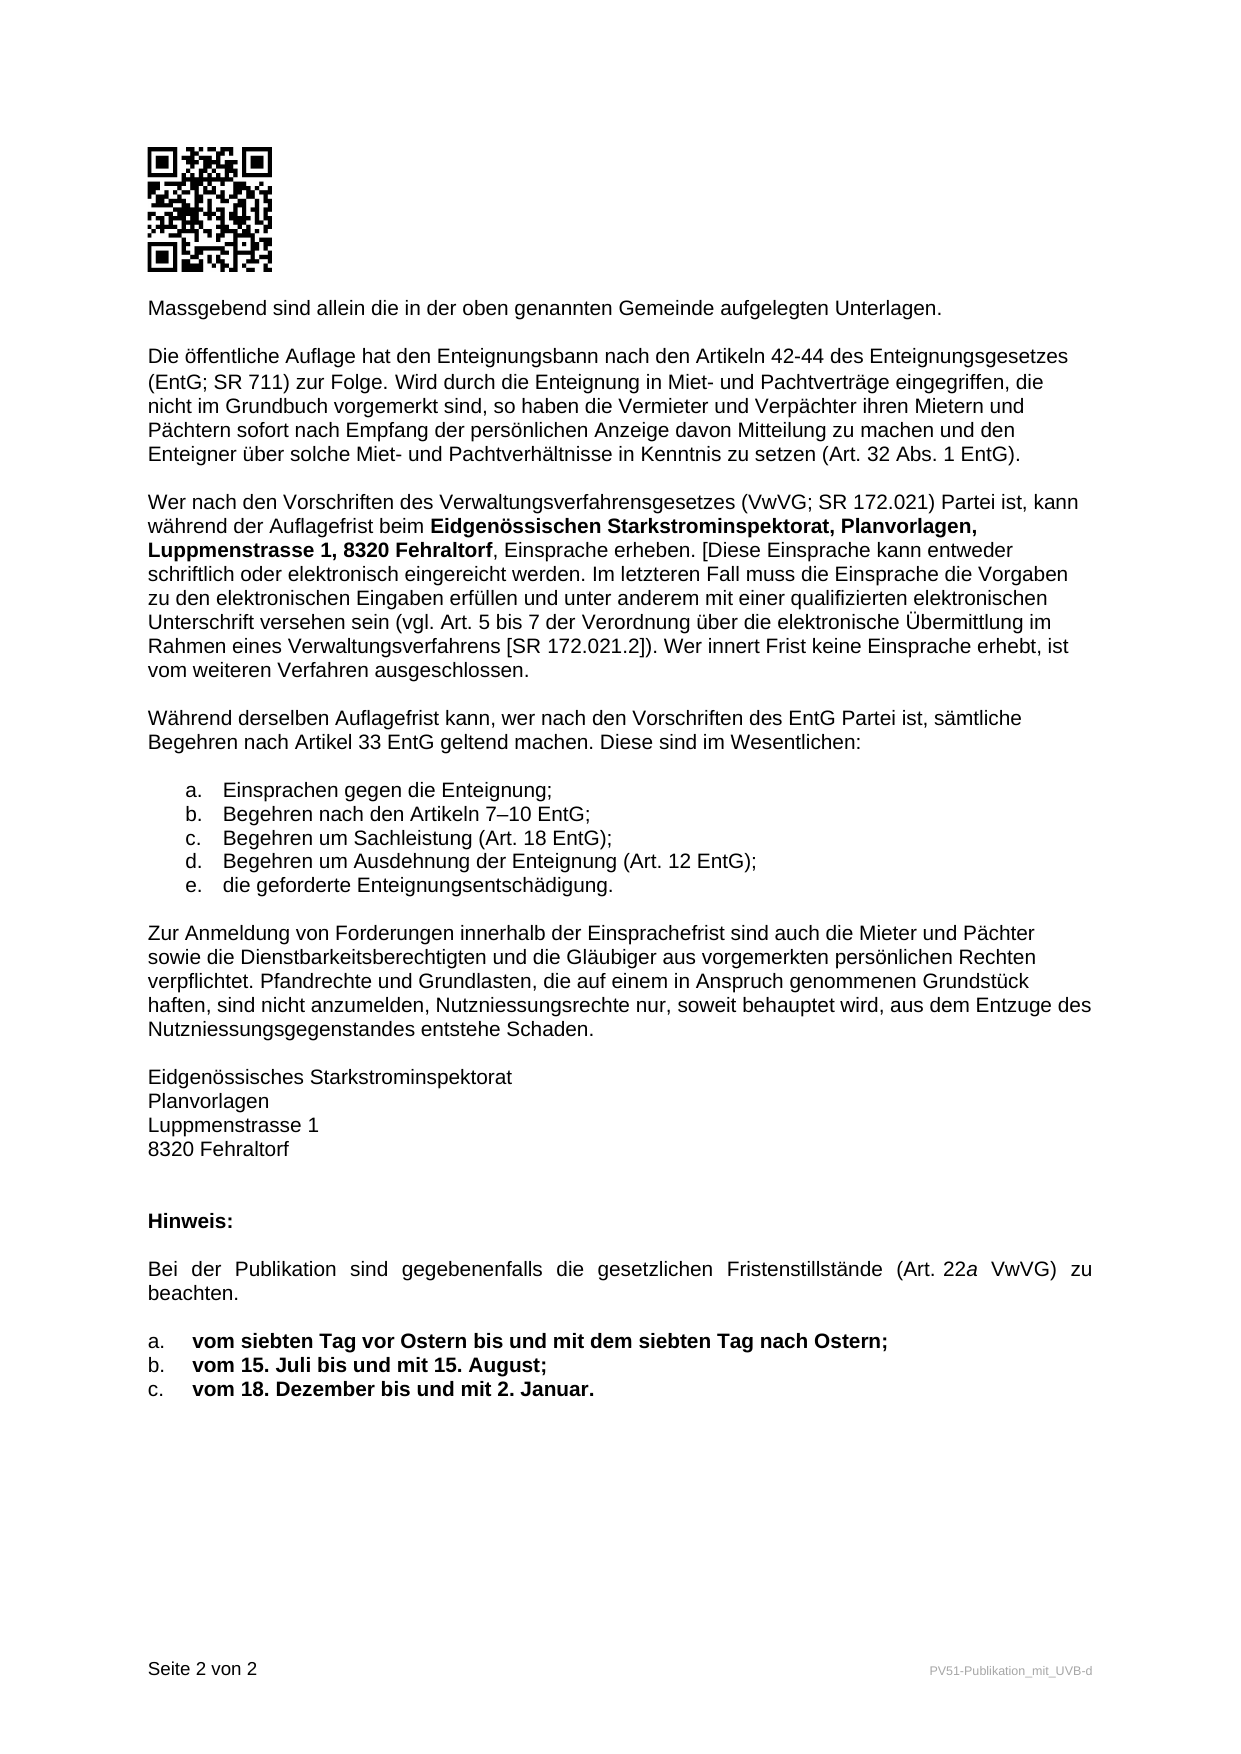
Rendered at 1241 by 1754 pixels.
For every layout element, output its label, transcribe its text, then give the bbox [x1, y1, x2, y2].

text Wer nach den Vorschriften des Verwaltungsverfahrensgesetzes (VwVG; SR 172.021) Partei ist, kann während der Auflagefrist beim Eidgenössischen Starkstrominspektorat, Planvorlagen, Luppmenstrasse 1, 8320 Fehraltorf, Einsprache erheben. [Diese Einsprache kann entweder schriftlich oder elektronisch eingereicht werden. Im letzteren Fall muss die Einsprache die Vorgaben zu den elektronischen Eingaben erfüllen und unter anderem mit einer qualifizierten elektronischen Unterschrift versehen sein (vgl. Art. 5 bis 7 der Verordnung über die elektronische Übermittlung im Rahmen eines Verwaltungsverfahrens [SR 172.021.2]). Wer innert Frist keine Einsprache erhebt, ist vom weiteren Verfahren ausgeschlossen. [148, 490, 1093, 682]
text Massgebend sind allein die in der oben genannten Gemeinde aufgelegten Unterlagen. [148, 296, 1093, 320]
list Begehren um Ausdehnung der Enteignung (Art. 12 EntG); [185, 849, 1093, 873]
text b. vom 15. Juli bis und mit 15. August; [148, 1352, 1093, 1376]
picture [147, 147, 272, 272]
text Die öffentliche Auflage hat den Enteignungsbann nach den Artikeln 42-44 des Enteignungsgesetzes (EntG; SR 711) zur Folge. Wird durch die Enteignung in Miet- und Pachtverträge eingegriffen, die nicht im Grundbuch vorgemerkt sind, so haben die Vermieter und Verpächter ihren Mietern und Pächtern sofort nach Empfang der persönlichen Anzeige davon Mitteilung zu machen und den Enteigner über solche Miet- und Pachtverhältnisse in Kenntnis zu setzen (Art. 32 Abs. 1 EntG). [148, 344, 1093, 466]
text Luppmenstrasse 1 [148, 1113, 1093, 1137]
text 8320 Fehraltorf [148, 1137, 1093, 1161]
text Planvorlagen [148, 1089, 1093, 1113]
text Während derselben Auflagefrist kann, wer nach den Vorschriften des EntG Partei ist, sämtliche Begehren nach Artikel 33 EntG geltend machen. Diese sind im Wesentlichen: [148, 706, 1093, 753]
text c. vom 18. Dezember bis und mit 2. Januar. [148, 1376, 1093, 1400]
list Begehren um Sachleistung (Art. 18 EntG); [185, 825, 1093, 849]
list Begehren nach den Artikeln 7–10 EntG; [185, 801, 1093, 825]
list Einsprachen gegen die Enteignung; [185, 777, 1093, 801]
text Hinweis: [148, 1209, 1093, 1233]
text a. vom siebten Tag vor Ostern bis und mit dem siebten Tag nach Ostern; [148, 1328, 1093, 1352]
text Eidgenössisches Starkstrominspektorat [148, 1065, 1093, 1089]
list die geforderte Enteignungsentschädigung. [185, 873, 1093, 897]
text Zur Anmeldung von Forderungen innerhalb der Einsprachefrist sind auch die Mieter und Pächter sowie die Dienstbarkeitsberechtigten und die Gläubiger aus vorgemerkten persönlichen Rechten verpflichtet. Pfandrechte und Grundlasten, die auf einem in Anspruch genommenen Grundstück haften, sind nicht anzumelden, Nutzniessungsrechte nur, soweit behauptet wird, aus dem Entzuge des Nutzniessungsgegenstandes entstehe Schaden. [148, 921, 1093, 1041]
text Bei der Publikation sind gegebenenfalls die gesetzlichen Fristenstillstände (Art. 22a VwVG) zu beachten. [148, 1257, 1093, 1304]
